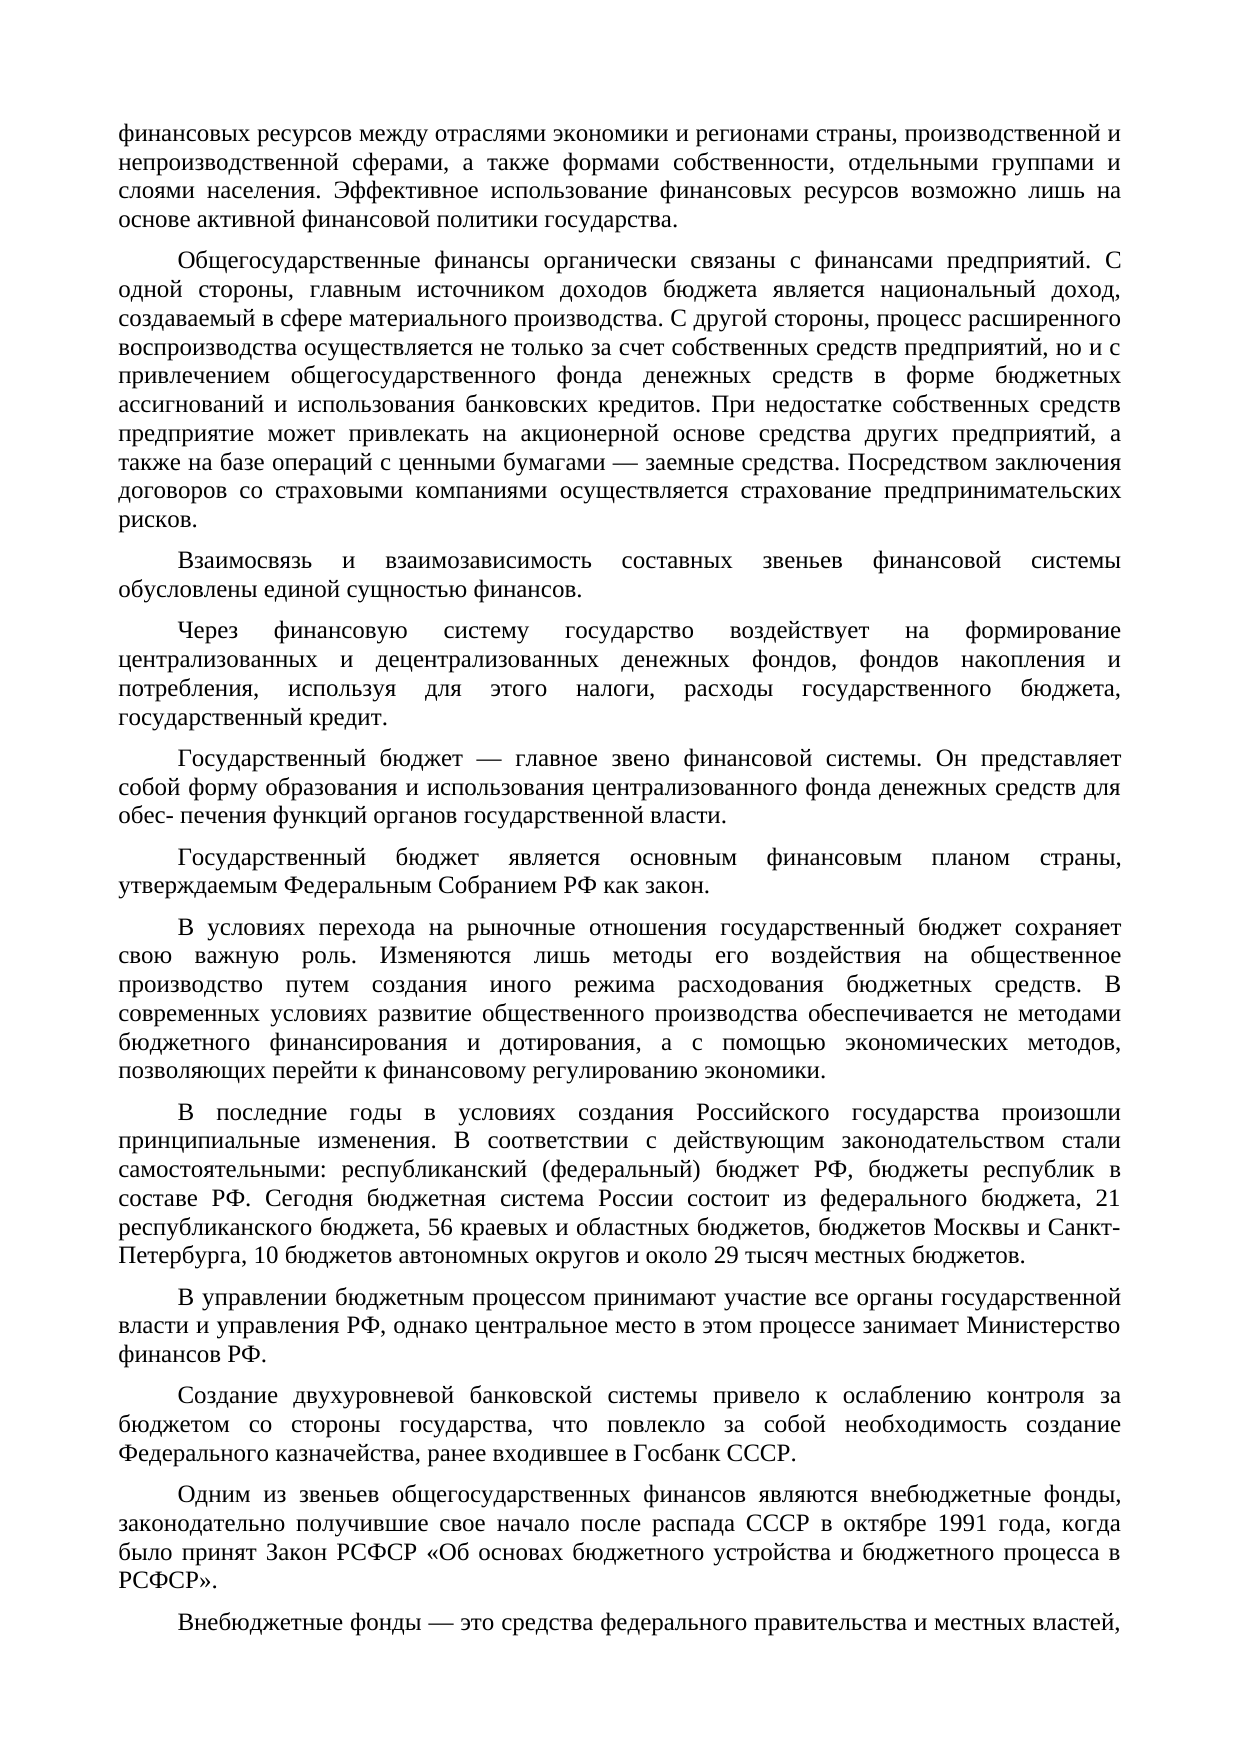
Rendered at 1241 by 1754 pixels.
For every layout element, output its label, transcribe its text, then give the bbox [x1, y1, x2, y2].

text Одним из звеньев общегосударственных финансов являются внебюджетные фонды, законодательно получившие свое начало после распада СССР в октябре 1991 года, когда было принят Закон РСФСР «Об основах бюджетного устройства и бюджетного процесса в РСФСР». [118, 1479, 1122, 1594]
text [118, 1607, 1122, 1636]
text Государственный бюджет — главное звено финансовой системы. Он представляет собой форму образования и использования централизованного фонда денежных средств для обес- печения функций органов государственной власти. [118, 743, 1122, 829]
text Через финансовую систему государство воздействует на формирование централизованных и децентрализованных денежных фондов, фондов накопления и потребления, используя для этого налоги, расходы государственного бюджета, государственный кредит. [118, 616, 1122, 731]
text Государственный бюджет является основным финансовым планом страны, утверждаемым Федеральным Собранием РФ как закон. [118, 842, 1122, 899]
text В управлении бюджетным процессом принимают участие все органы государственной власти и управления РФ, однако центральное место в этом процессе занимает Министерство финансов РФ. [118, 1282, 1122, 1368]
text В условиях перехода на рыночные отношения государственный бюджет сохраняет свою важную роль. Изменяются лишь методы его воздействия на общественное производство путем создания иного режима расходования бюджетных средств. В современных условиях развитие общественного производства обеспечивается не методами бюджетного финансирования и дотирования, а с помощью экономических методов, позволяющих перейти к финансовому регулированию экономики. [118, 912, 1122, 1084]
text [118, 118, 1122, 233]
text Взаимосвязь и взаимозависимость составных звеньев финансовой системы обусловлены единой сущностью финансов. [118, 546, 1122, 603]
text Создание двухуровневой банковской системы привело к ослаблению контроля за бюджетом со стороны государства, что повлекло за собой необходимость создание Федерального казначейства, ранее входившее в Госбанк СССР. [118, 1381, 1122, 1467]
text В последние годы в условиях создания Российского государства произошли принципиальные изменения. В соответствии с действующим законодательством стали самостоятельными: республиканский (федеральный) бюджет РФ, бюджеты республик в составе РФ. Сегодня бюджетная система России состоит из федерального бюджета, 21 республиканского бюджета, 56 краевых и областных бюджетов, бюджетов Москвы и Санкт-Петербурга, 10 бюджетов автономных округов и около 29 тысяч местных бюджетов. [118, 1097, 1122, 1269]
text Общегосударственные финансы органически связаны с финансами предприятий. С одной стороны, главным источником доходов бюджета является национальный доход, создаваемый в сфере материального производства. С другой стороны, процесс расширенного воспроизводства осуществляется не только за счет собственных средств предприятий, но и с привлечением общегосударственного фонда денежных средств в форме бюджетных ассигнований и использования банковских кредитов. При недостатке собственных средств предприятие может привлекать на акционерной основе средства других предприятий, а также на базе операций с ценными бумагами — заемные средства. Посредством заключения договоров со страховыми компаниями осуществляется страхование предпринимательских рисков. [118, 246, 1122, 533]
